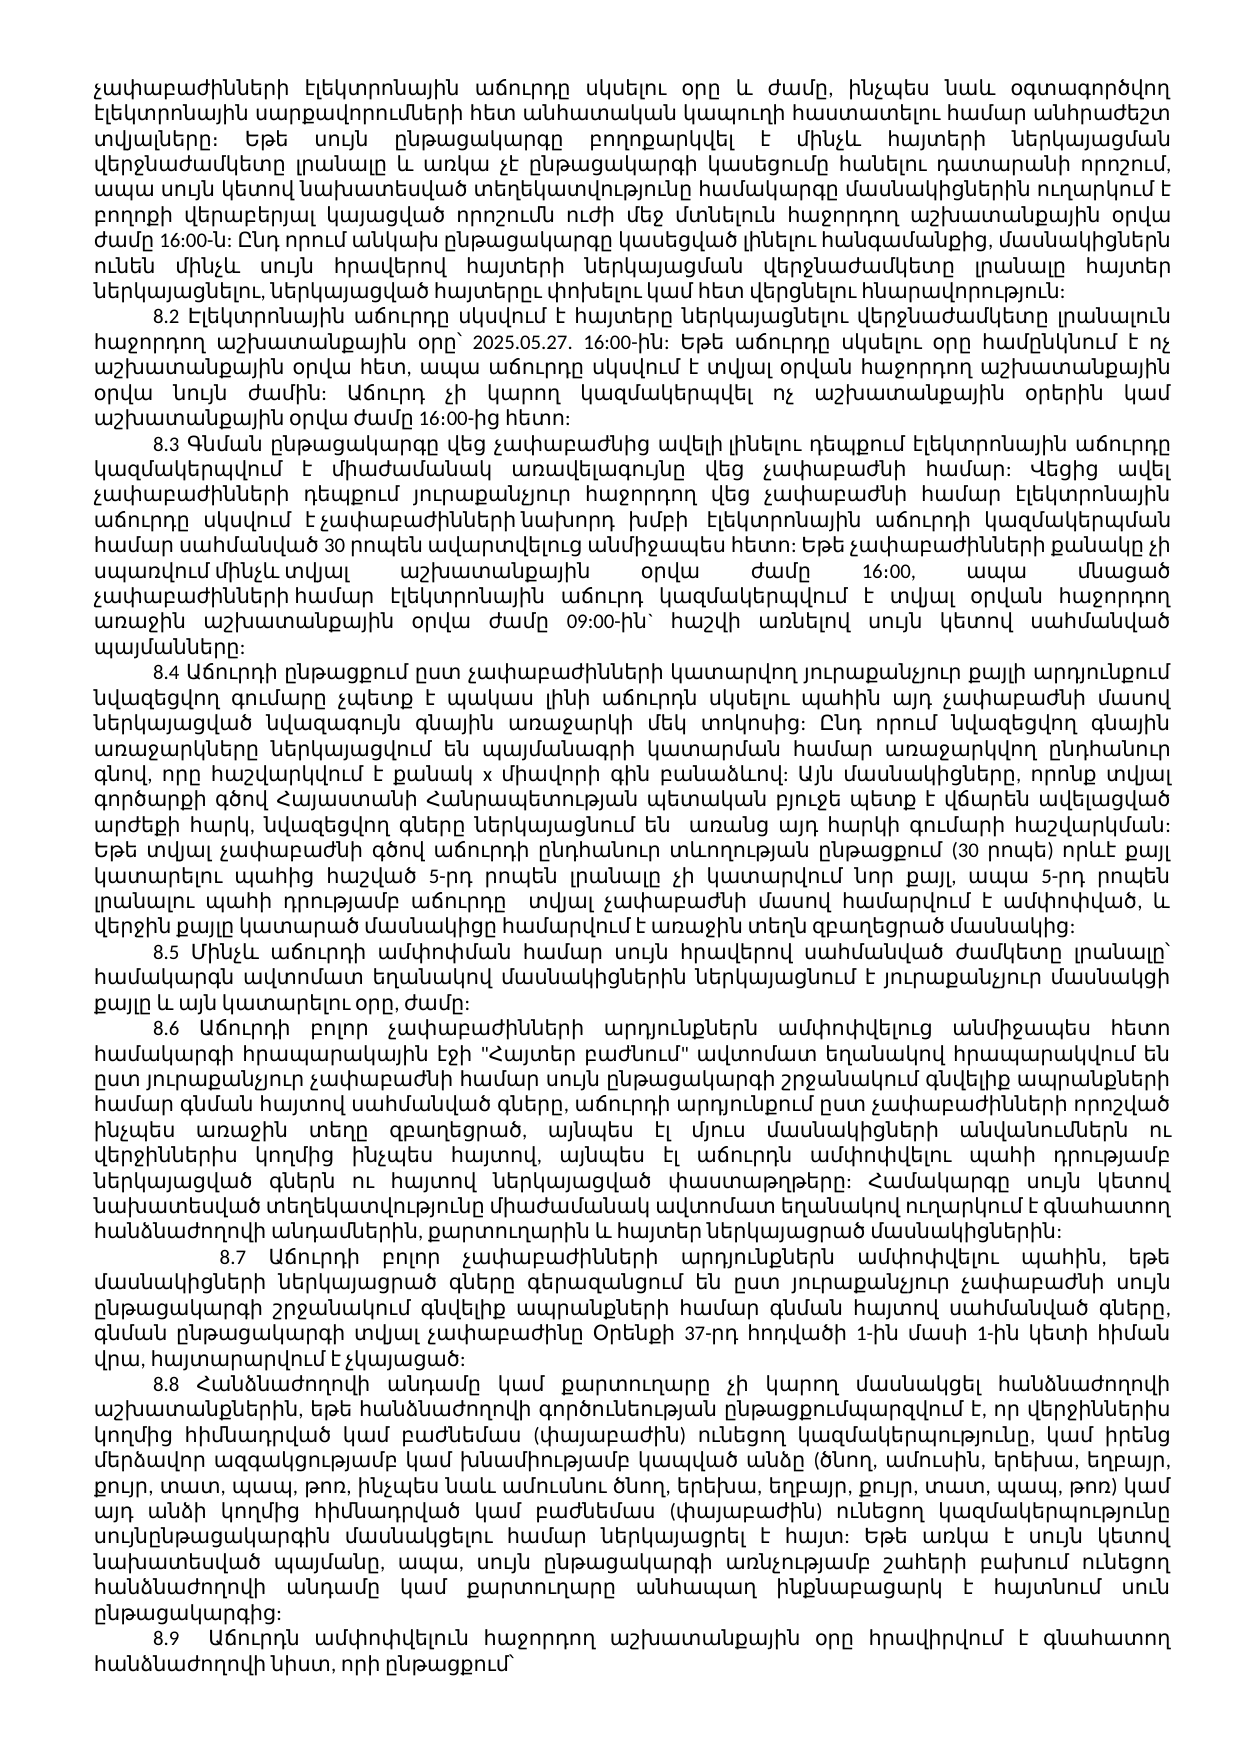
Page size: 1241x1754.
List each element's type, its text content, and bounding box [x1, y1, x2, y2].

text 8.2 Էլեկտրոնային աճուրդը սկսվում է հայտերը ներկայացնելու վերջնաժամկետը լրանալուն հաջորդող աշխատանքային օրը՝ 2025.05.27. 16:00 -ին: Եթե աճուրդը սկսելու օրը համընկնում է ոչ աշխատանքային օրվա հետ, ապա աճուրդը սկսվում է տվյալ օրվան հաջորդող աշխատանքային օրվա նույն ժամին: Աճուրդ չի կարող կազմակերպվել ոչ աշխատանքային օրերին կամ աշխատանքային օրվա ժամը 16։00-ից հետո: [94, 304, 1171, 431]
text 8.4 Աճուրդի ընթացքում ըստ չափաբաժինների կատարվող յուրաքանչյուր քայլի արդյունքում նվազեցվող գումարը չպետք է պակաս լինի աճուրդն սկսելու պահին այդ չափաբաժնի մասով ներկայացված նվազագույն գնային առաջարկի մեկ տոկոսից: Ընդ որում նվազեցվող գնային առաջարկները ներկայացվում են պայմանագրի կատարման համար առաջարկվող ընդհանուր գնով, որը հաշվարկվում է քանակ x միավորի գին բանաձևով: Այն մասնակիցները, որոնք տվյալ գործարքի գծով Հայաստանի Հանրապետության պետական բյուջե պետք է վճարեն ավելացված արժեքի հարկ, նվազեցվող գները ներկայացնում են առանց այդ հարկի գումարի հաշվարկման: Եթե տվյալ չափաբաժնի գծով աճուրդի ընդհանուր տևողության ընթացքում (30 րոպե) որևէ քայլ կատարելու պահից հաշված 5-րդ րոպեն լրանալը չի կատարվում նոր քայլ, ապա 5-րդ րոպեն լրանալու պահի դրությամբ աճուրդը տվյալ չափաբաժնի մասով համարվում է ամփոփված, և վերջին քայլը կատարած մասնակիցը համարվում է առաջին տեղն զբաղեցրած մասնակից: [94, 659, 1171, 939]
text 8.8 Հանձնաժողովի անդամը կամ քարտուղարը չի կարող մասնակցել հանձնաժողովի աշխատանքներին, եթե հանձնաժողովի գործունեության ընթացքումպարզվում է, որ վերջիններիս կողմից հիմնադրված կամ բաժնեմաս (փայաբաժին) ունեցող կազմակերպությունը, կամ իրենց մերձավոր ազգակցությամբ կամ խնամիությամբ կապված անձը (ծնող, ամուսին, երեխա, եղբայր, քույր, տատ, պապ, թոռ, ինչպես նաև ամուսնու ծնող, երեխա, եղբայր, քույր, տատ, պապ, թոռ) կամ այդ անձի կողմից հիմնադրված կամ բաժնեմաս (փայաբաժին) ունեցող կազմակերպությունը սույնընթացակարգին մասնակցելու համար ներկայացրել է հայտ: Եթե առկա է սույն կետով նախատեսված պայմանը, ապա, սույն ընթացակարգի առնչությամբ շահերի բախում ունեցող հանձնաժողովի անդամը կամ քարտուղարը անհապաղ ինքնաբացարկ է հայտնում սուն ընթացակարգից: [94, 1371, 1171, 1625]
text 8.5 Մինչև աճուրդի ամփոփման համար սույն հրավերով սահմանված ժամկետը լրանալը՝ համակարգն ավտոմատ եղանակով մասնակիցներին ներկայացնում է յուրաքանչյուր մասնակցի քայլը և այն կատարելու օրը, ժամը: [94, 939, 1171, 1015]
text 8.7 Աճուրդի բոլոր չափաբաժինների արդյունքներն ամփոփվելու պահին, եթե մասնակիցների ներկայացրած գները գերազանցում են ըստ յուրաքանչյուր չափաբաժնի սույն ընթացակարգի շրջանակում գնվելիք ապրանքների համար գնման հայտով սահմանված գները, գնման ընթացակարգի տվյալ չափաբաժինը Օրենքի 37-րդ հոդվածի 1-ին մասի 1-ին կետի հիման վրա, հայտարարվում է չկայացած: [94, 1244, 1171, 1371]
text 8.6 Աճուրդի բոլոր չափաբաժինների արդյունքներն ամփոփվելուց անմիջապես հետո համակարգի հրապարակային էջի "Հայտեր բաժնում" ավտոմատ եղանակով հրապարակվում են ըստ յուրաքանչյուր չափաբաժնի համար սույն ընթացակարգի շրջանակում գնվելիք ապրանքների համար գնման հայտով սահմանված գները, աճուրդի արդյունքում ըստ չափաբաժինների որոշված ինչպես առաջին տեղը զբաղեցրած, այնպես էլ մյուս մասնակիցների անվանումներն ու վերջիններիս կողմից ինչպես հայտով, այնպես էլ աճուրդն ամփոփվելու պահի դրությամբ ներկայացված գներն ու հայտով ներկայացված փաստաթղթերը: Համակարգը սույն կետով նախատեսված տեղեկատվությունը միաժամանակ ավտոմատ եղանակով ուղարկում է գնահատող հանձնաժողովի անդամներին, քարտուղարին և հայտեր ներկայացրած մասնակիցներին: [94, 1015, 1171, 1244]
text 8.3 Գնման ընթացակարգը վեց չափաբաժնից ավելի լինելու դեպքում էլեկտրոնային աճուրդը կազմակերպվում է միաժամանակ առավելագույնը վեց չափաբաժնի համար: Վեցից ավել չափաբաժինների դեպքում յուրաքանչյուր հաջորդող վեց չափաբաժնի համար էլեկտրոնային աճուրդը սկսվում է չափաբաժինների նախորդ խմբի էլեկտրոնային աճուրդի կազմակերպման համար սահմանված 30 րոպեն ավարտվելուց անմիջապես հետո: Եթե չափաբաժինների քանակը չի սպառվում մինչև տվյալ աշխատանքային օրվա ժամը 16։00, ապա մնացած չափաբաժինների համար էլեկտրոնային աճուրդ կազմակերպվում է տվյալ օրվան հաջորդող առաջին աշխատանքային օրվա ժամը 09:00-ին` հաշվի առնելով սույն կետով սահմանված պայմանները: [94, 431, 1171, 659]
text 8.9 Աճուրդն ամփոփվելուն հաջորդող աշխատանքային օրը հրավիրվում է գնահատող հանձնաժողովի նիստ, որի ընթացքում՝ [94, 1625, 1171, 1676]
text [94, 75, 1171, 304]
